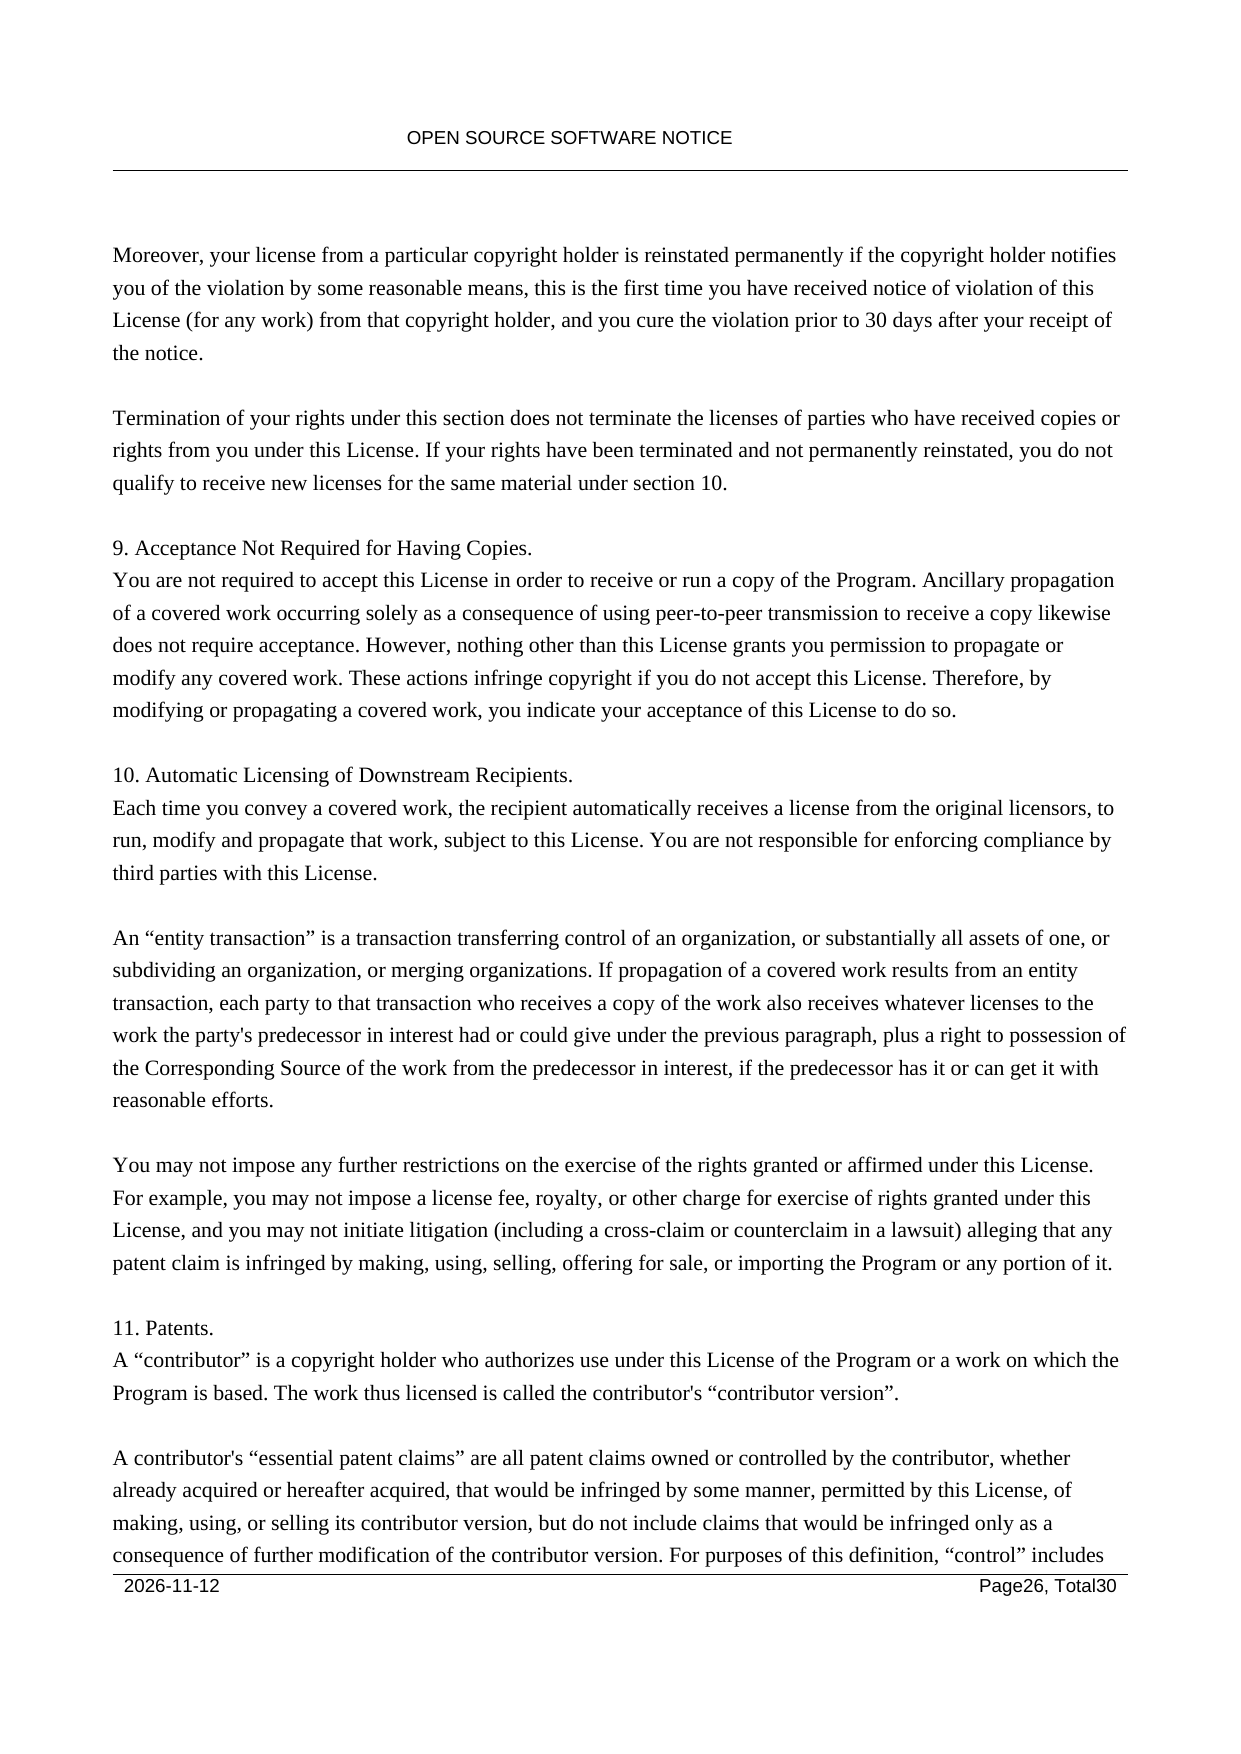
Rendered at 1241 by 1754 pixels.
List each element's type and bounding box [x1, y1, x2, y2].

text [112, 206, 1128, 1571]
